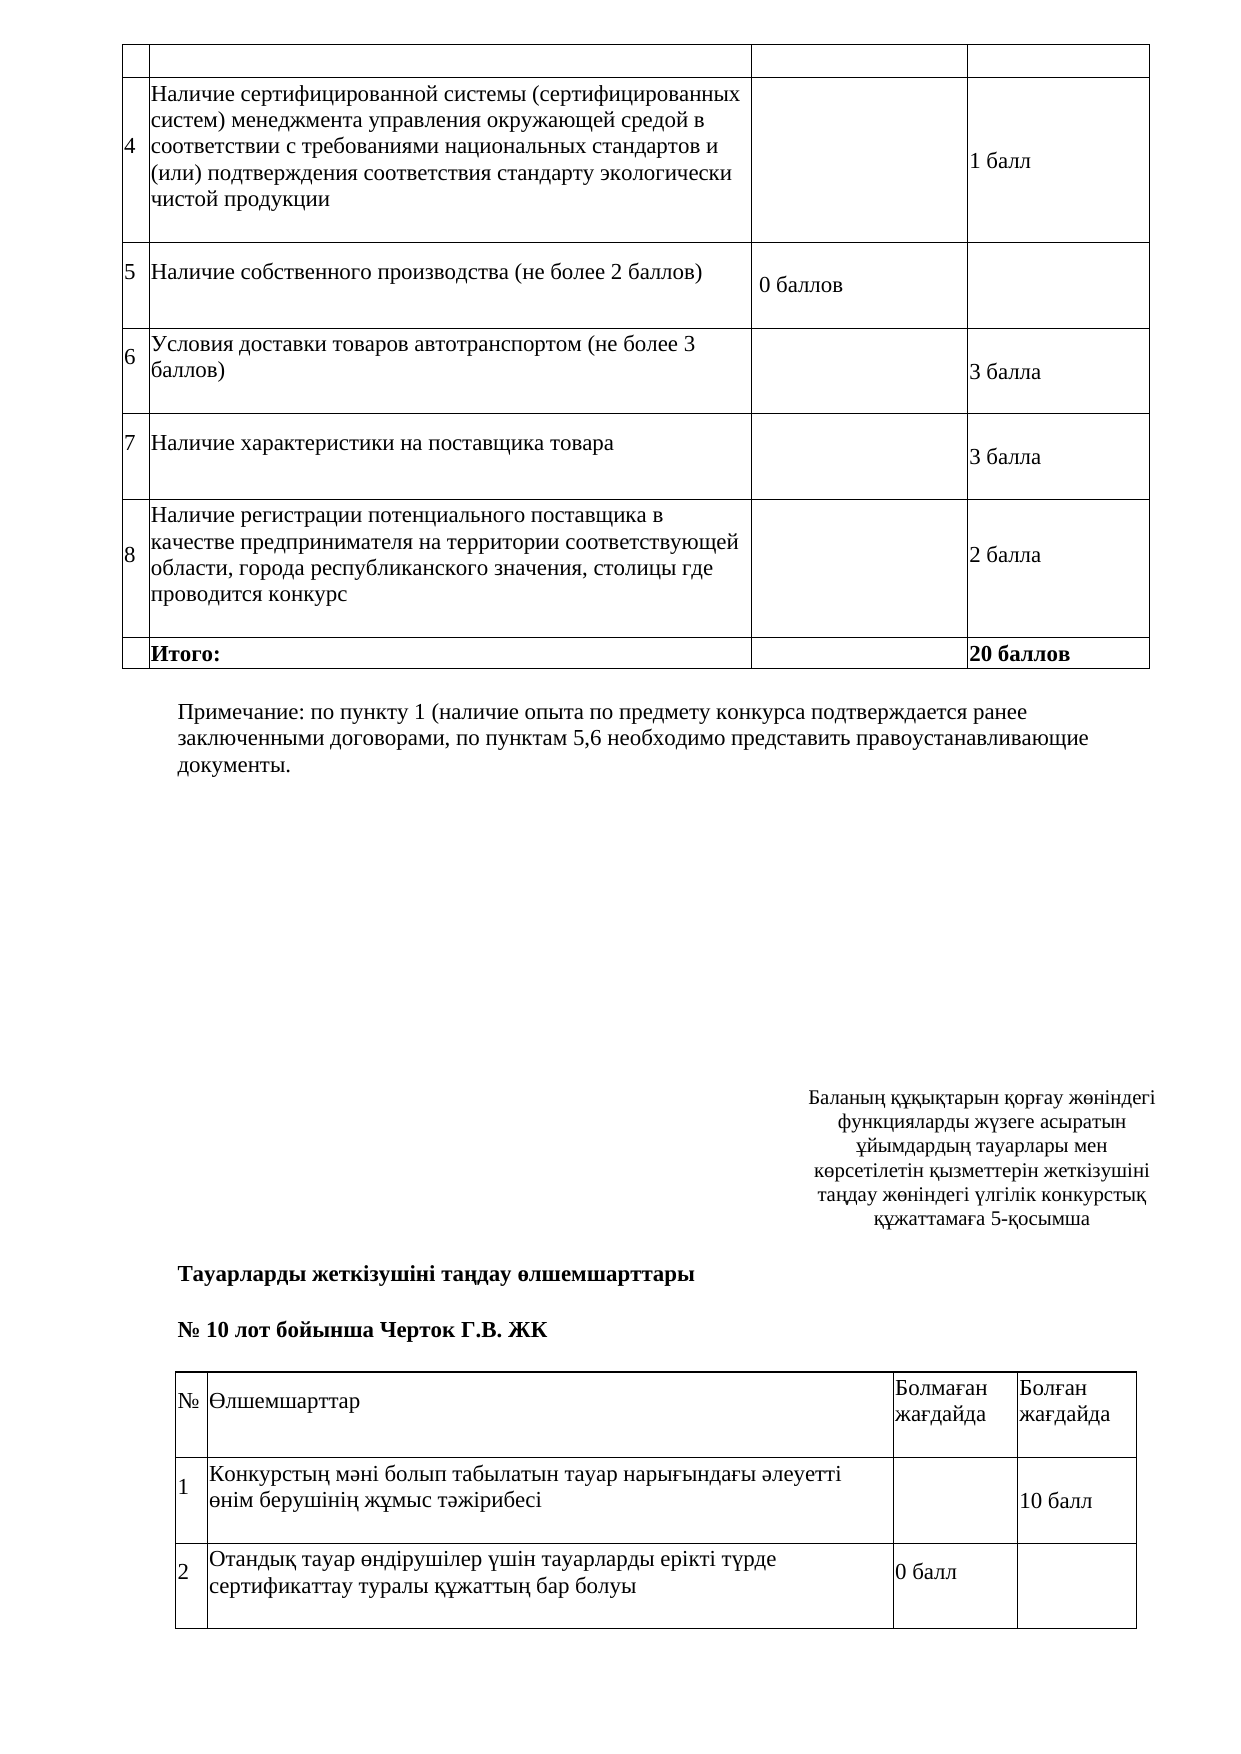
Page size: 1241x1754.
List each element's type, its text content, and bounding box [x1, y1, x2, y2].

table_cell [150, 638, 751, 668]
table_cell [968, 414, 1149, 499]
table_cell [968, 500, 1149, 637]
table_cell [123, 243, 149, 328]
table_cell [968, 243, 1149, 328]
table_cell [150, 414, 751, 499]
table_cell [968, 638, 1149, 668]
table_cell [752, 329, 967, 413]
subtitle № 10 лот бойынша Черток Г.В. ЖК [177, 1316, 1152, 1342]
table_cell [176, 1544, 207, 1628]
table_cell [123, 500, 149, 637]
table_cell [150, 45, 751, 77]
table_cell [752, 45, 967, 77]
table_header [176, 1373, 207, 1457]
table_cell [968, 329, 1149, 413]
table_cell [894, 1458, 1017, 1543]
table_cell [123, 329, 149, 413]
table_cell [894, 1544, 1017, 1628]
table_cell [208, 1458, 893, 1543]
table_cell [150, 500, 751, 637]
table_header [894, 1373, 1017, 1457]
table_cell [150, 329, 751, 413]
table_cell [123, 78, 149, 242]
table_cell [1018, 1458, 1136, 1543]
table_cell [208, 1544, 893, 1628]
subtitle Тауарларды жеткізушіні таңдау өлшемшарттары [177, 1260, 1152, 1287]
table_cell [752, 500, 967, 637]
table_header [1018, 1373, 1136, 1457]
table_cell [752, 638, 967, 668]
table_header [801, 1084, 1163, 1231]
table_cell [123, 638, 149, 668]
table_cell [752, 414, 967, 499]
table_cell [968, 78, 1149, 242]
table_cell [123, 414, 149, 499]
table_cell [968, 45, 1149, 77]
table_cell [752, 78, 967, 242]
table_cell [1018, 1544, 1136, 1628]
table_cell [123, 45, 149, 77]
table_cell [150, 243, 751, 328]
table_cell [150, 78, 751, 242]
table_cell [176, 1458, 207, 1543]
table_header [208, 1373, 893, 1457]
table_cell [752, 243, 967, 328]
text Примечание: по пункту 1 (наличие опыта по предмету конкурса подтверждается ранее заключенными договорами, по пунктам 5,6 необходимо представить правоустанавливающие документы. [177, 698, 1152, 777]
